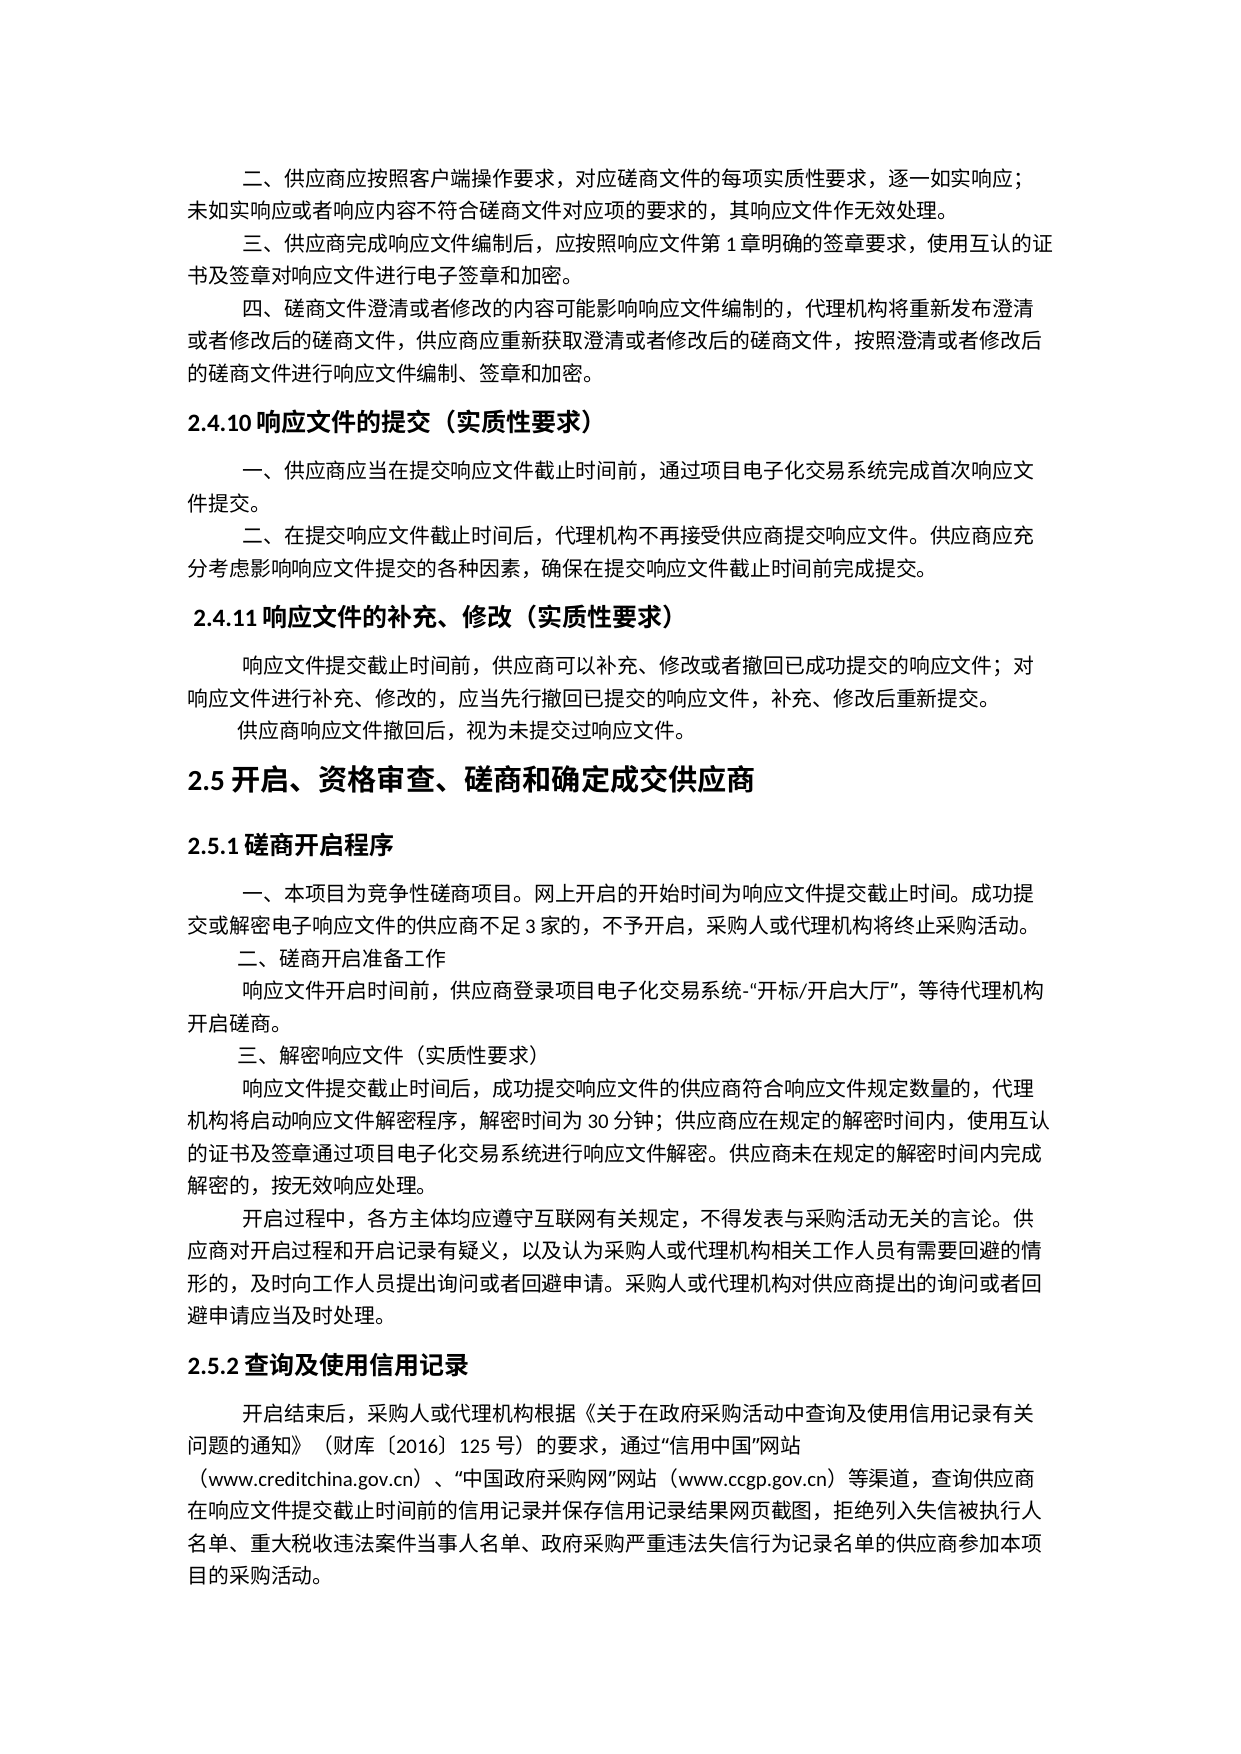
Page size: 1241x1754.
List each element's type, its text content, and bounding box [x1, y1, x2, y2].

text 一、本项目为竞争性磋商项目。网上开启的开始时间为响应文件提交截止时间。成功提交或解密电子响应文件的供应商不足3家的，不予开启，采购人或代理机构将终止采购活动。 [187, 877, 1053, 942]
text 二、磋商开启准备工作 [187, 942, 1053, 974]
text 三、解密响应文件（实质性要求） [187, 1039, 1053, 1072]
text 响应文件开启时间前，供应商登录项目电子化交易系统-“开标/开启大厅”，等待代理机构开启磋商。 [187, 974, 1053, 1039]
text 供应商响应文件撤回后，视为未提交过响应文件。 [187, 714, 1053, 747]
text 一、供应商应当在提交响应文件截止时间前，通过项目电子化交易系统完成首次响应文件提交。 [187, 454, 1053, 519]
text 开启结束后，采购人或代理机构根据《关于在政府采购活动中查询及使用信用记录有关问题的通知》（财库〔2016〕125号）的要求，通过“信用中国”网站（www.creditchina.gov.cn）、“中国政府采购网”网站（www.ccgp.gov.cn）等渠道，查询供应商在响应文件提交截止时间前的信用记录并保存信用记录结果网页截图，拒绝列入失信被执行人名单、重大税收违法案件当事人名单、政府采购严重违法失信行为记录名单的供应商参加本项目的采购活动。 [187, 1397, 1053, 1592]
text 四、磋商文件澄清或者修改的内容可能影响响应文件编制的，代理机构将重新发布澄清或者修改后的磋商文件，供应商应重新获取澄清或者修改后的磋商文件，按照澄清或者修改后的磋商文件进行响应文件编制、签章和加密。 [187, 292, 1053, 389]
text 三、供应商完成响应文件编制后，应按照响应文件第1章明确的签章要求，使用互认的证书及签章对响应文件进行电子签章和加密。 [187, 227, 1053, 292]
text 二、在提交响应文件截止时间后，代理机构不再接受供应商提交响应文件。供应商应充分考虑影响响应文件提交的各种因素，确保在提交响应文件截止时间前完成提交。 [187, 519, 1053, 584]
text 开启过程中，各方主体均应遵守互联网有关规定，不得发表与采购活动无关的言论。供应商对开启过程和开启记录有疑义，以及认为采购人或代理机构相关工作人员有需要回避的情形的，及时向工作人员提出询问或者回避申请。采购人或代理机构对供应商提出的询问或者回避申请应当及时处理。 [187, 1202, 1053, 1332]
text 2.4.11响应文件的补充、修改（实质性要求） [187, 584, 1053, 649]
text 二、供应商应按照客户端操作要求，对应磋商文件的每项实质性要求，逐一如实响应；未如实响应或者响应内容不符合磋商文件对应项的要求的，其响应文件作无效处理。 [187, 162, 1053, 227]
text 2.5.1磋商开启程序 [187, 812, 1053, 877]
text 2.4.10响应文件的提交（实质性要求） [187, 389, 1053, 454]
text 2.5.2查询及使用信用记录 [187, 1332, 1053, 1397]
text 响应文件提交截止时间后，成功提交响应文件的供应商符合响应文件规定数量的，代理机构将启动响应文件解密程序，解密时间为30分钟；供应商应在规定的解密时间内，使用互认的证书及签章通过项目电子化交易系统进行响应文件解密。供应商未在规定的解密时间内完成解密的，按无效响应处理。 [187, 1072, 1053, 1202]
text 响应文件提交截止时间前，供应商可以补充、修改或者撤回已成功提交的响应文件；对响应文件进行补充、修改的，应当先行撤回已提交的响应文件，补充、修改后重新提交。 [187, 649, 1053, 714]
text 2.5开启、资格审查、磋商和确定成交供应商 [187, 747, 1053, 812]
